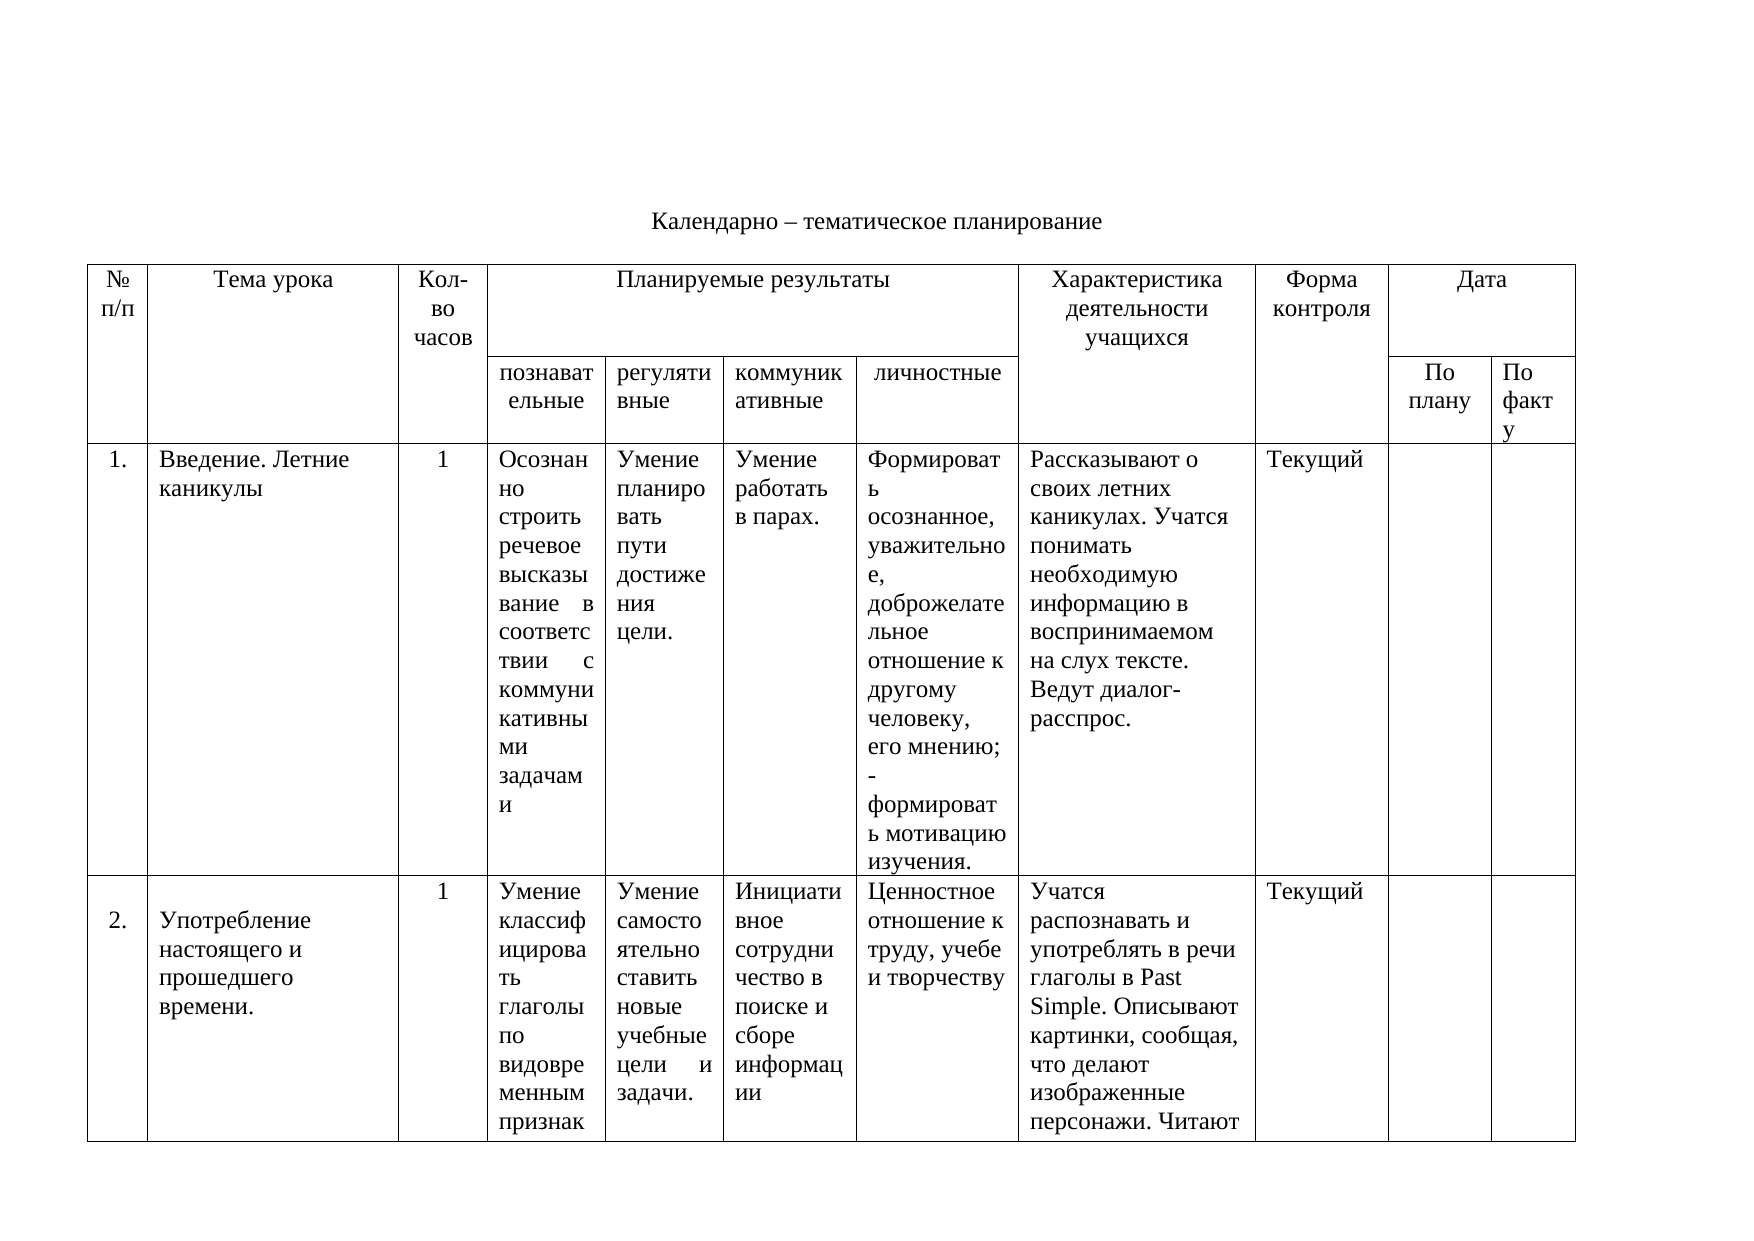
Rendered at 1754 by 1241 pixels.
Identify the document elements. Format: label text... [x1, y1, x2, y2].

table_header Планируемые результаты [488, 265, 1018, 356]
table_cell Рассказывают о своих летних каникулах. Учатся понимать необходимую информацию в воспринимаемом на слух тексте. Ведут диалог-расспрос. [1019, 444, 1255, 875]
table_cell По факту [1492, 357, 1575, 443]
table_header Характеристика деятельности учащихся [1019, 265, 1255, 443]
table_cell [1389, 444, 1491, 875]
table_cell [399, 876, 487, 1141]
table_cell Введение. Летние каникулы [148, 444, 398, 875]
table_header Кол-во часов [399, 265, 487, 443]
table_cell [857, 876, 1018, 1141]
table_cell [1256, 876, 1388, 1141]
table_cell познавательные [488, 357, 605, 443]
table_cell регулятивные [606, 357, 723, 443]
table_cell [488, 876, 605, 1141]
table_header № п/п [88, 265, 147, 443]
table_cell Умение работать в парах. [724, 444, 856, 875]
table_header Форма контроля [1256, 265, 1388, 443]
table_cell 1. [88, 444, 147, 875]
text Календарно – тематическое планирование [118, 206, 1636, 235]
table_cell коммуникативные [724, 357, 856, 443]
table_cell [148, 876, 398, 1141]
table_cell Умение планировать пути достижения цели. [606, 444, 723, 875]
table_cell Текущий [1256, 444, 1388, 875]
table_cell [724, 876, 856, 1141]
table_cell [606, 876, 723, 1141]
table_cell 1 [399, 444, 487, 875]
table_header Дата [1389, 265, 1575, 356]
table_cell Осознанно строить речевое высказывание в соответствии с коммуникативными задачами [488, 444, 605, 875]
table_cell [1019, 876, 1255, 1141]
table_cell [1492, 444, 1575, 875]
table_cell Формировать осознанное, уважительное, доброжелательное отношение к другому человеку, его мнению; -формировать мотивацию изучения. [857, 444, 1018, 875]
table_header Тема урока [148, 265, 398, 443]
table_cell [1389, 876, 1491, 1141]
table_cell личностные [857, 357, 1018, 443]
table_cell По плану [1389, 357, 1491, 443]
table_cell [88, 876, 147, 1141]
table_cell [1492, 876, 1575, 1141]
